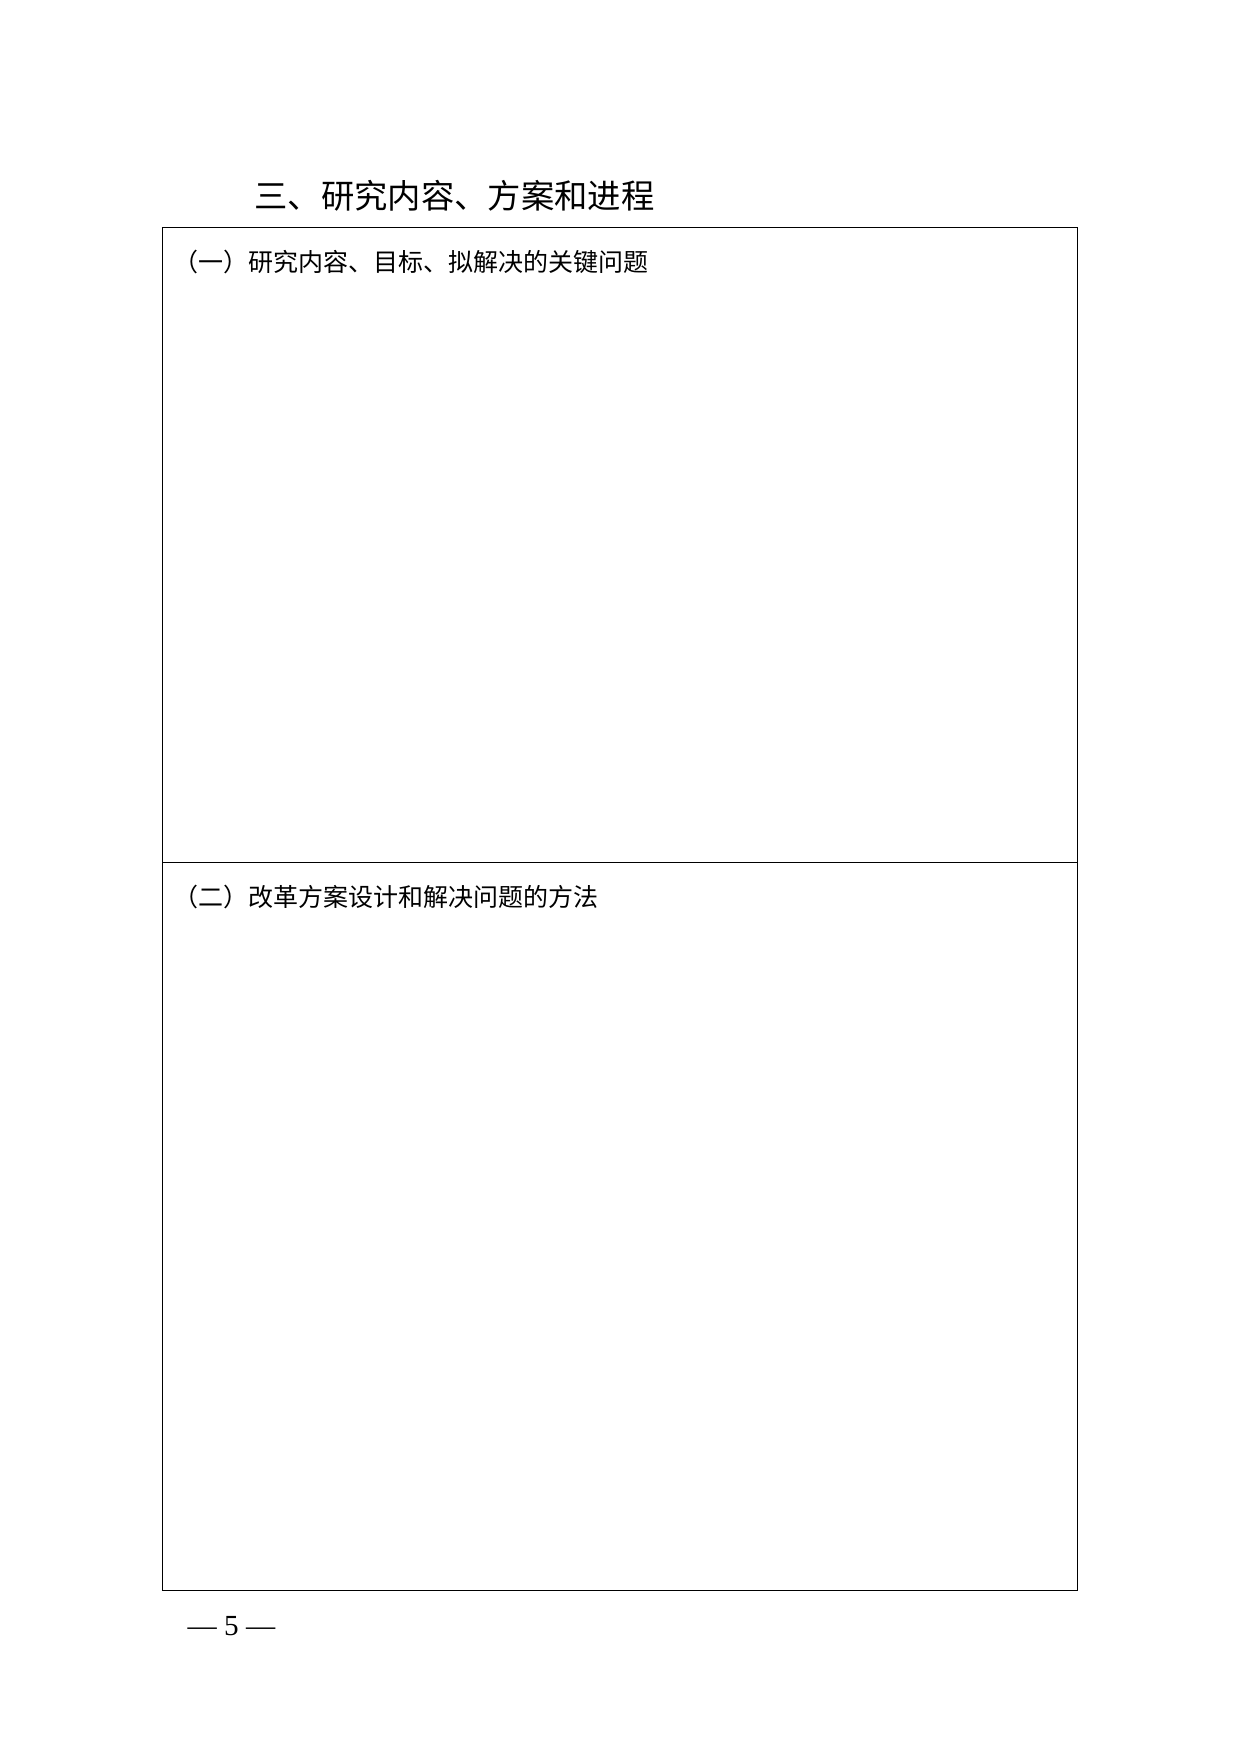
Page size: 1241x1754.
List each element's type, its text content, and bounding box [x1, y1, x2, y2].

text 三、研究内容、方案和进程 [187, 162, 1053, 227]
table_header （一）研究内容、目标、拟解决的关键问题 [163, 228, 1077, 862]
table_cell （二）改革方案设计和解决问题的方法 [163, 863, 1077, 1590]
